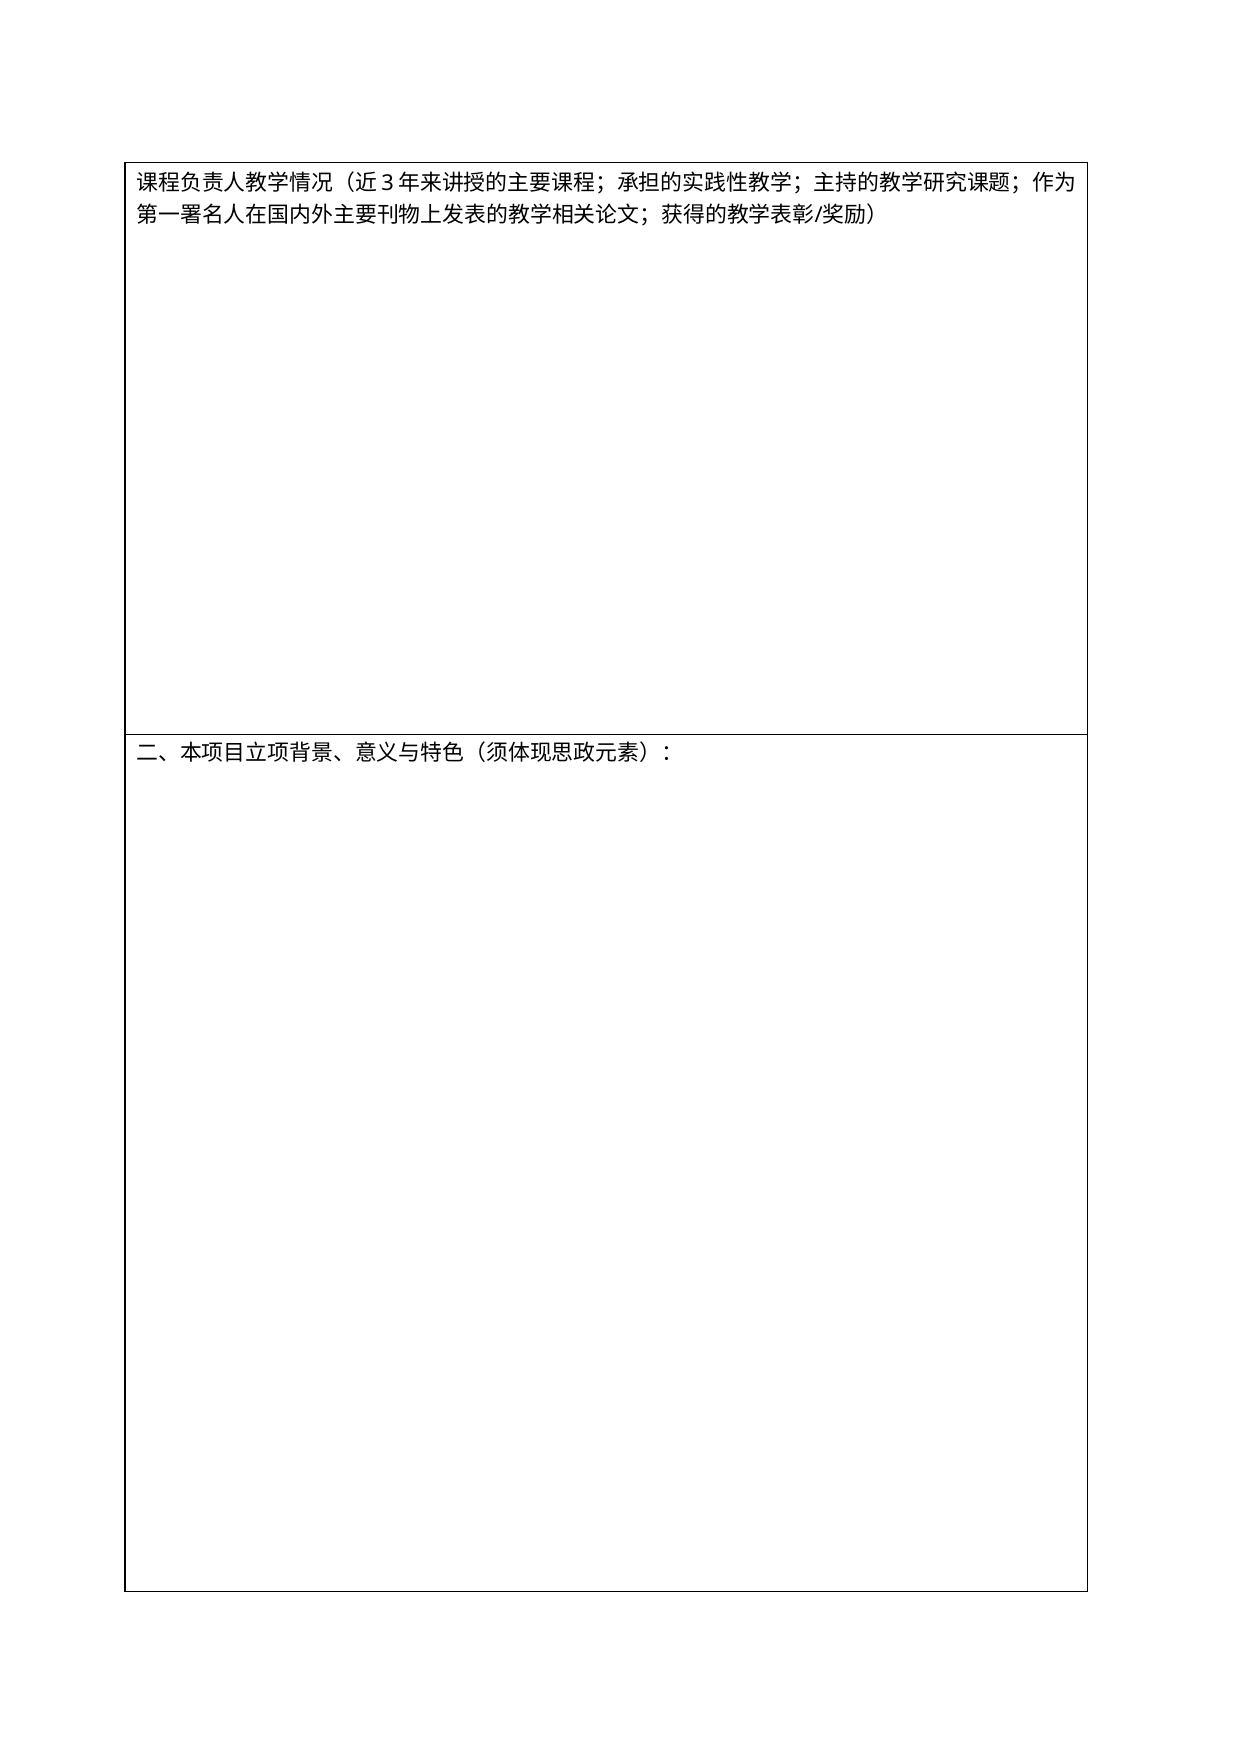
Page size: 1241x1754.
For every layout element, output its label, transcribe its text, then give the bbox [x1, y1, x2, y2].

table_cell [126, 735, 1087, 1591]
table_cell 课程负责人教学情况（近3年来讲授的主要课程；承担的实践性教学；主持的教学研究课题；作为第一署名人在国内外主要刊物上发表的教学相关论文；获得的教学表彰/奖励） [126, 163, 1087, 733]
